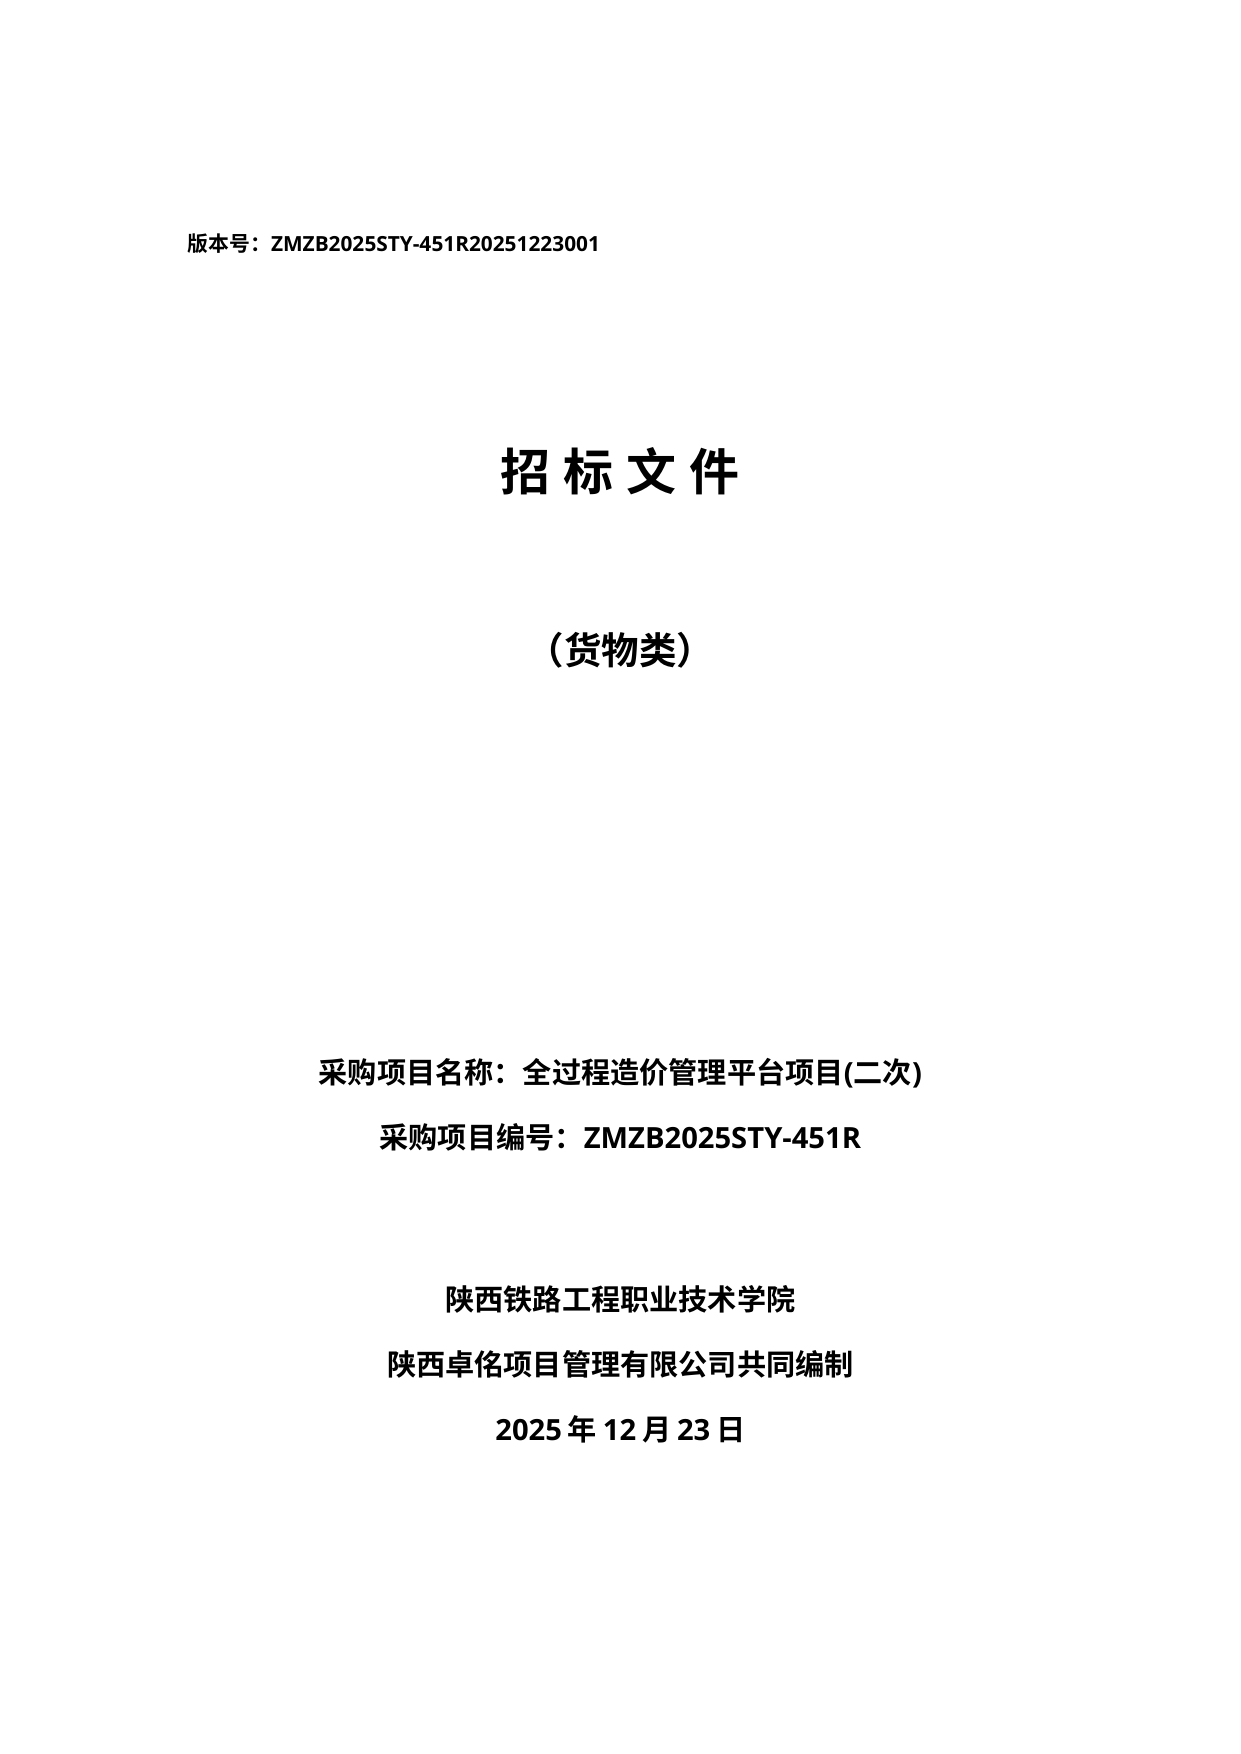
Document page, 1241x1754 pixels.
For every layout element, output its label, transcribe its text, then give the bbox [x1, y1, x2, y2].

text 陕西铁路工程职业技术学院 [187, 1267, 1053, 1332]
text 2025年12月23日 [187, 1397, 1053, 1462]
text 陕西卓佲项目管理有限公司共同编制 [187, 1332, 1053, 1397]
text 采购项目编号：ZMZB2025STY-451R [187, 1104, 1053, 1267]
text 版本号：ZMZB2025STY-451R20251223001 [187, 227, 1053, 422]
text 采购项目名称：全过程造价管理平台项目(二次) [187, 1039, 1053, 1104]
text （货物类） [187, 617, 1053, 1039]
text 招 标 文 件 [187, 422, 1053, 617]
